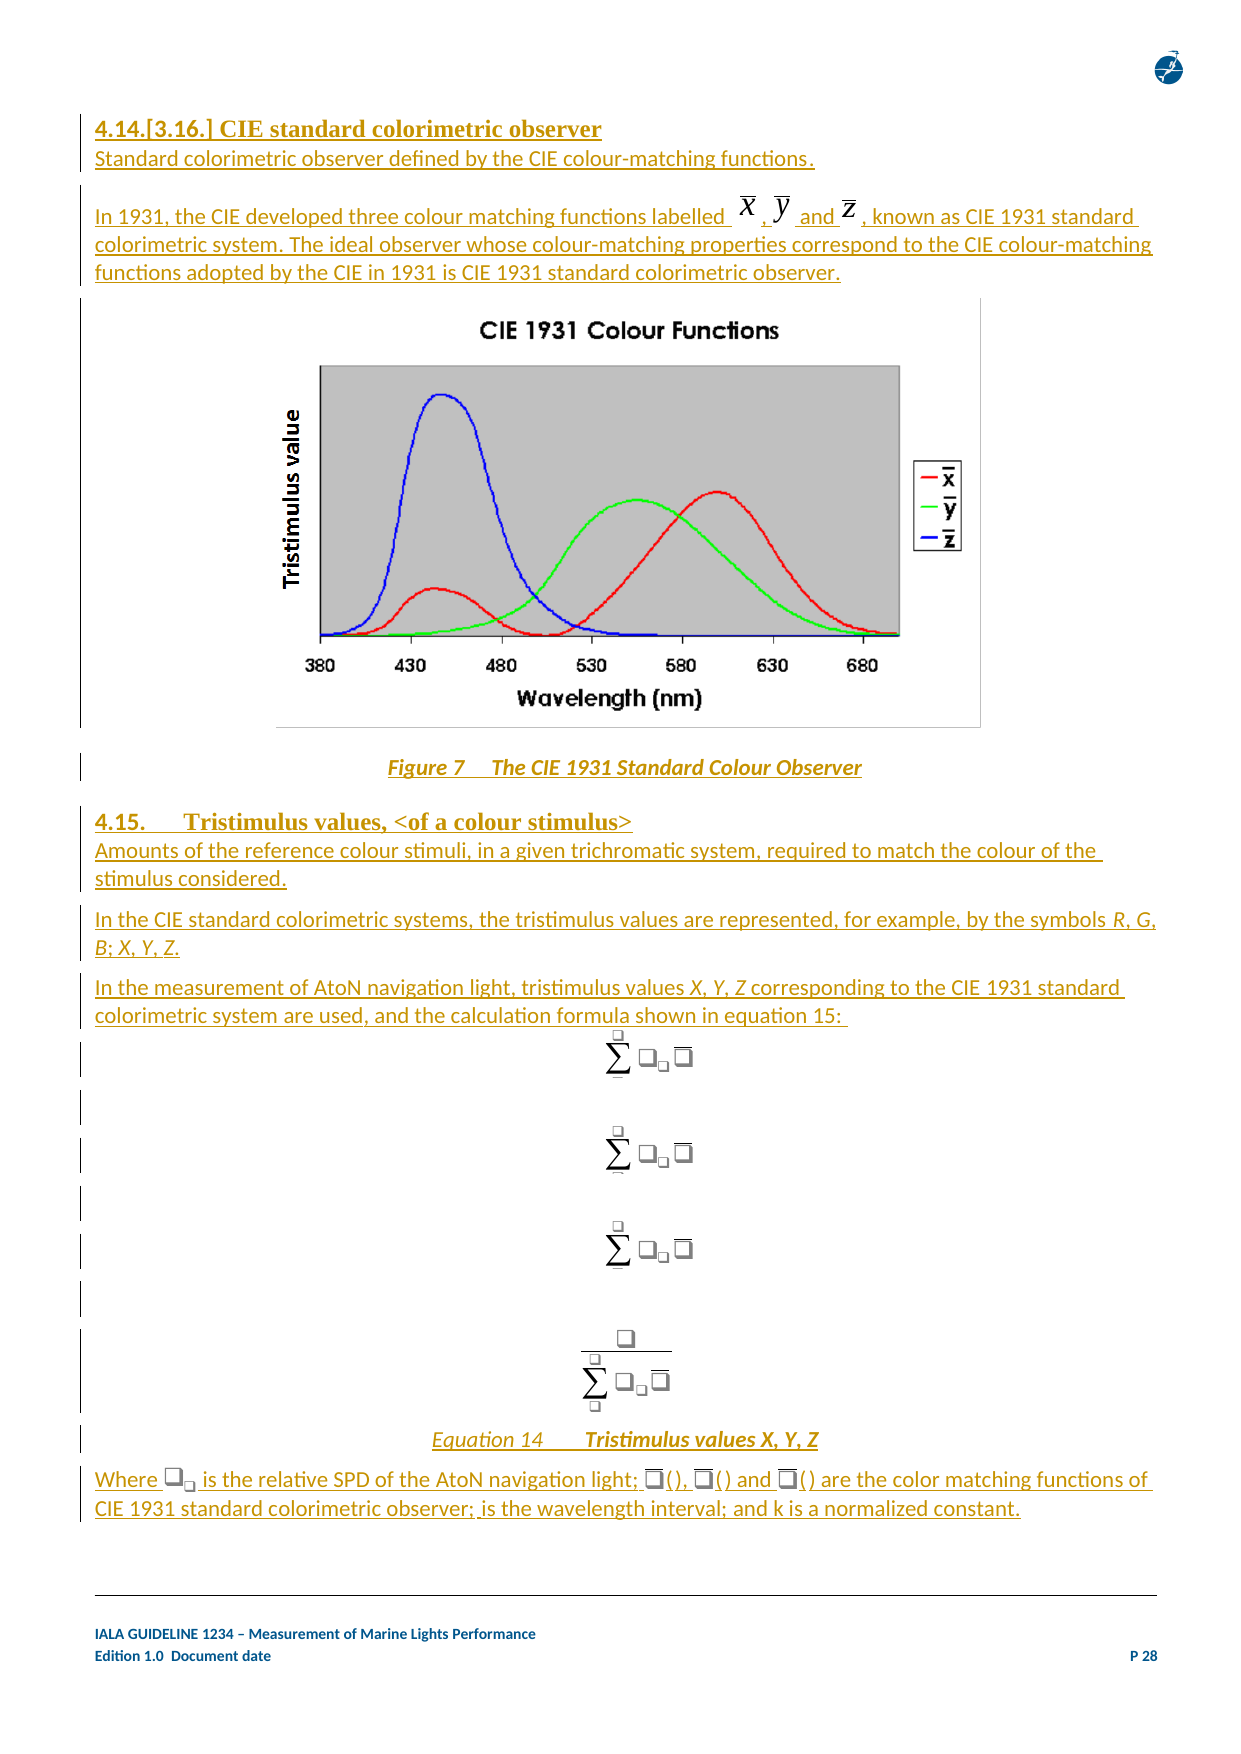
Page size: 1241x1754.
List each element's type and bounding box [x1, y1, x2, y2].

picture [1123, 0, 1241, 119]
picture [271, 298, 981, 728]
